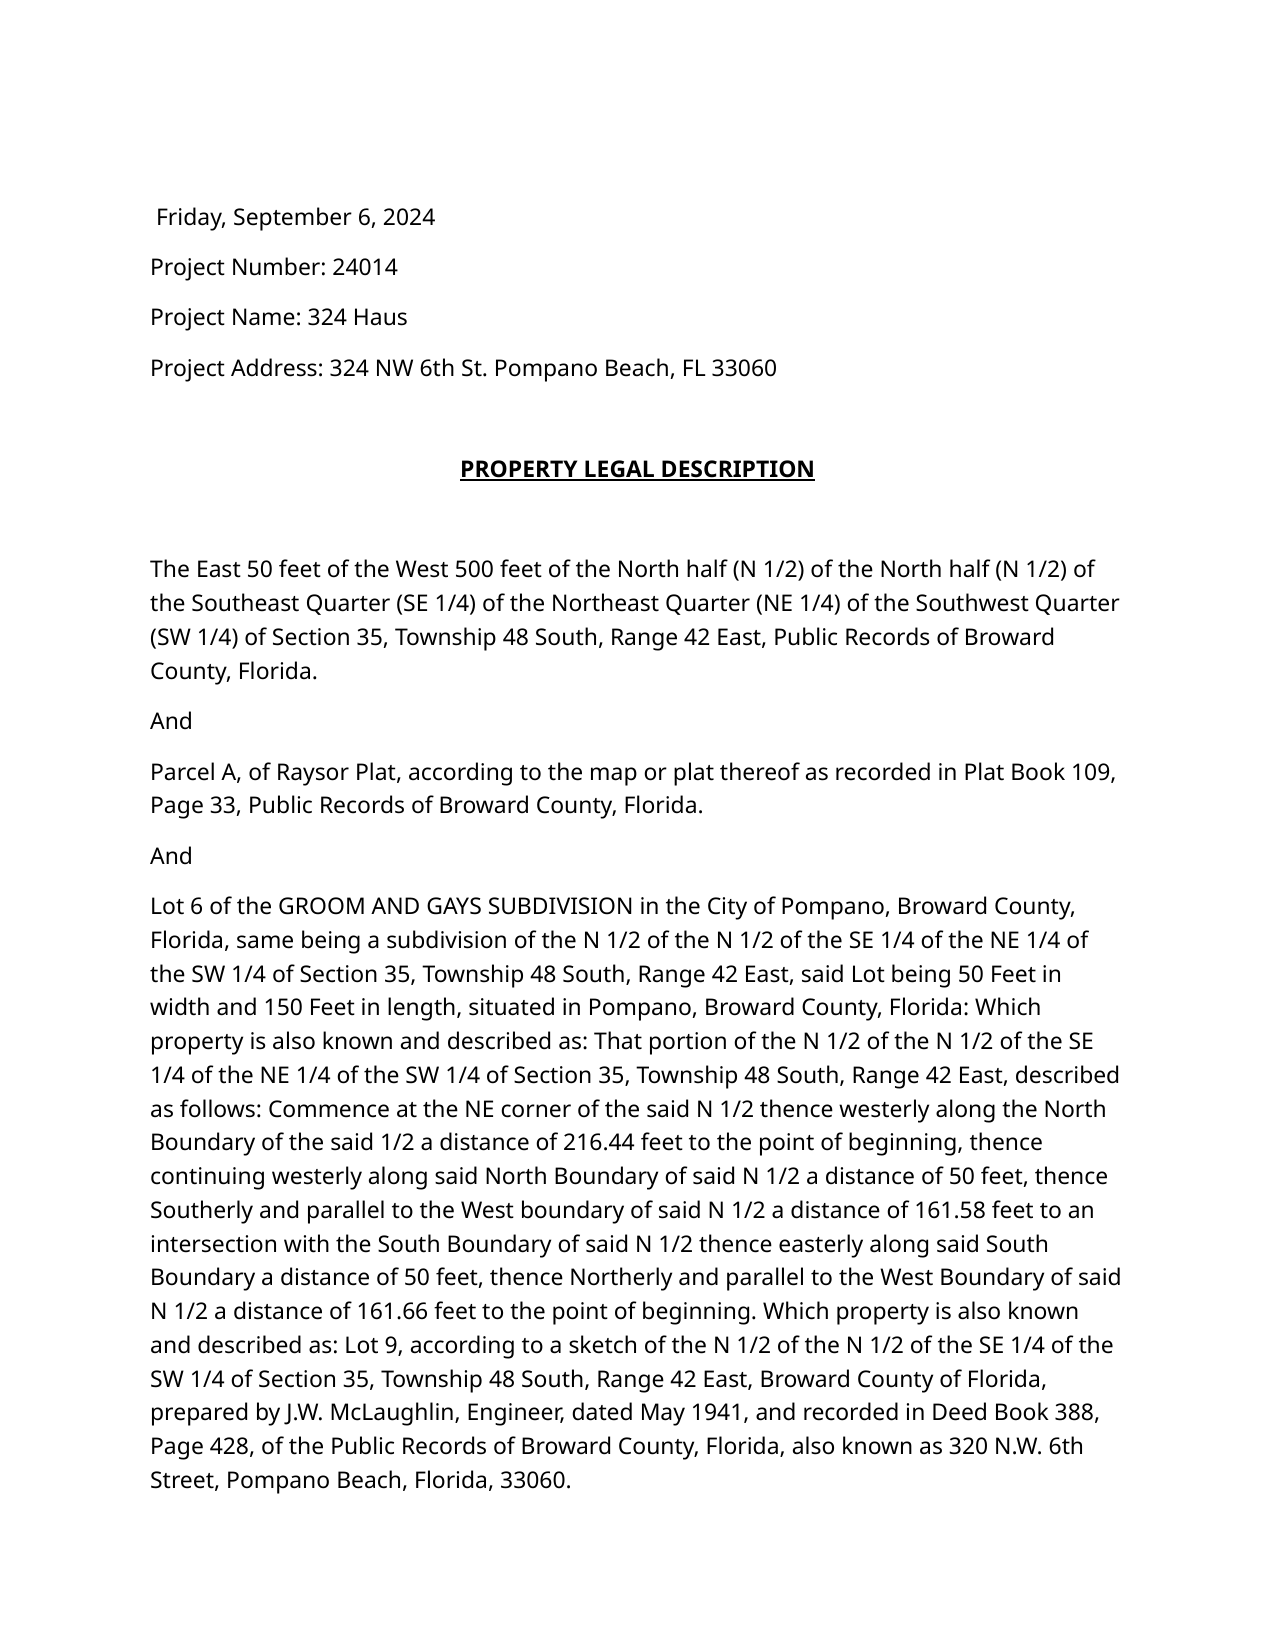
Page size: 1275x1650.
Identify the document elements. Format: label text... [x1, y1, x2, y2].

text PROPERTY LEGAL DESCRIPTION [150, 452, 1125, 484]
text Project Name: 324 Haus [150, 301, 1125, 332]
text Friday, September 6, 2024 [150, 200, 1125, 232]
text Lot 6 of the GROOM AND GAYS SUBDIVISION in the City of Pompano, Broward County, Florida, same being a subdivision of the N 1/2 of the N 1/2 of the SE 1/4 of the NE 1/4 of the SW 1/4 of Section 35, Township 48 South, Range 42 East, said Lot being 50 Feet in width and 150 Feet in length, situated in Pompano, Broward County, Florida: Which property is also known and described as: That portion of the N 1/2 of the N 1/2 of the SE 1/4 of the NE 1/4 of the SW 1/4 of Section 35, Township 48 South, Range 42 East, described as follows: Commence at the NE corner of the said N 1/2 thence westerly along the North Boundary of the said 1/2 a distance of 216.44 feet to the point of beginning, thence continuing westerly along said North Boundary of said N 1/2 a distance of 50 feet, thence Southerly and parallel to the West boundary of said N 1/2 a distance of 161.58 feet to an intersection with the South Boundary of said N 1/2 thence easterly along said South Boundary a distance of 50 feet, thence Northerly and parallel to the West Boundary of said N 1/2 a distance of 161.66 feet to the point of beginning. Which property is also known and described as: Lot 9, according to a sketch of the N 1/2 of the N 1/2 of the SE 1/4 of the SW 1/4 of Section 35, Township 48 South, Range 42 East, Broward County of Florida, prepared by J.W. McLaughlin, Engineer, dated May 1941, and recorded in Deed Book 388, Page 428, of the Public Records of Broward County, Florida, also known as 320 N.W. 6th Street, Pompano Beach, Florida, 33060. [150, 890, 1125, 1495]
text And [150, 839, 1125, 871]
text Project Number: 24014 [150, 251, 1125, 282]
text And [150, 705, 1125, 736]
text Project Address: 324 NW 6th St. Pompano Beach, FL 33060 [150, 352, 1125, 383]
text The East 50 feet of the West 500 feet of the North half (N 1/2) of the North half (N 1/2) of the Southeast Quarter (SE 1/4) of the Northeast Quarter (NE 1/4) of the Southwest Quarter (SW 1/4) of Section 35, Township 48 South, Range 42 East, Public Records of Broward County, Florida. [150, 553, 1125, 686]
text Parcel A, of Raysor Plat, according to the map or plat thereof as recorded in Plat Book 109, Page 33, Public Records of Broward County, Florida. [150, 755, 1125, 820]
